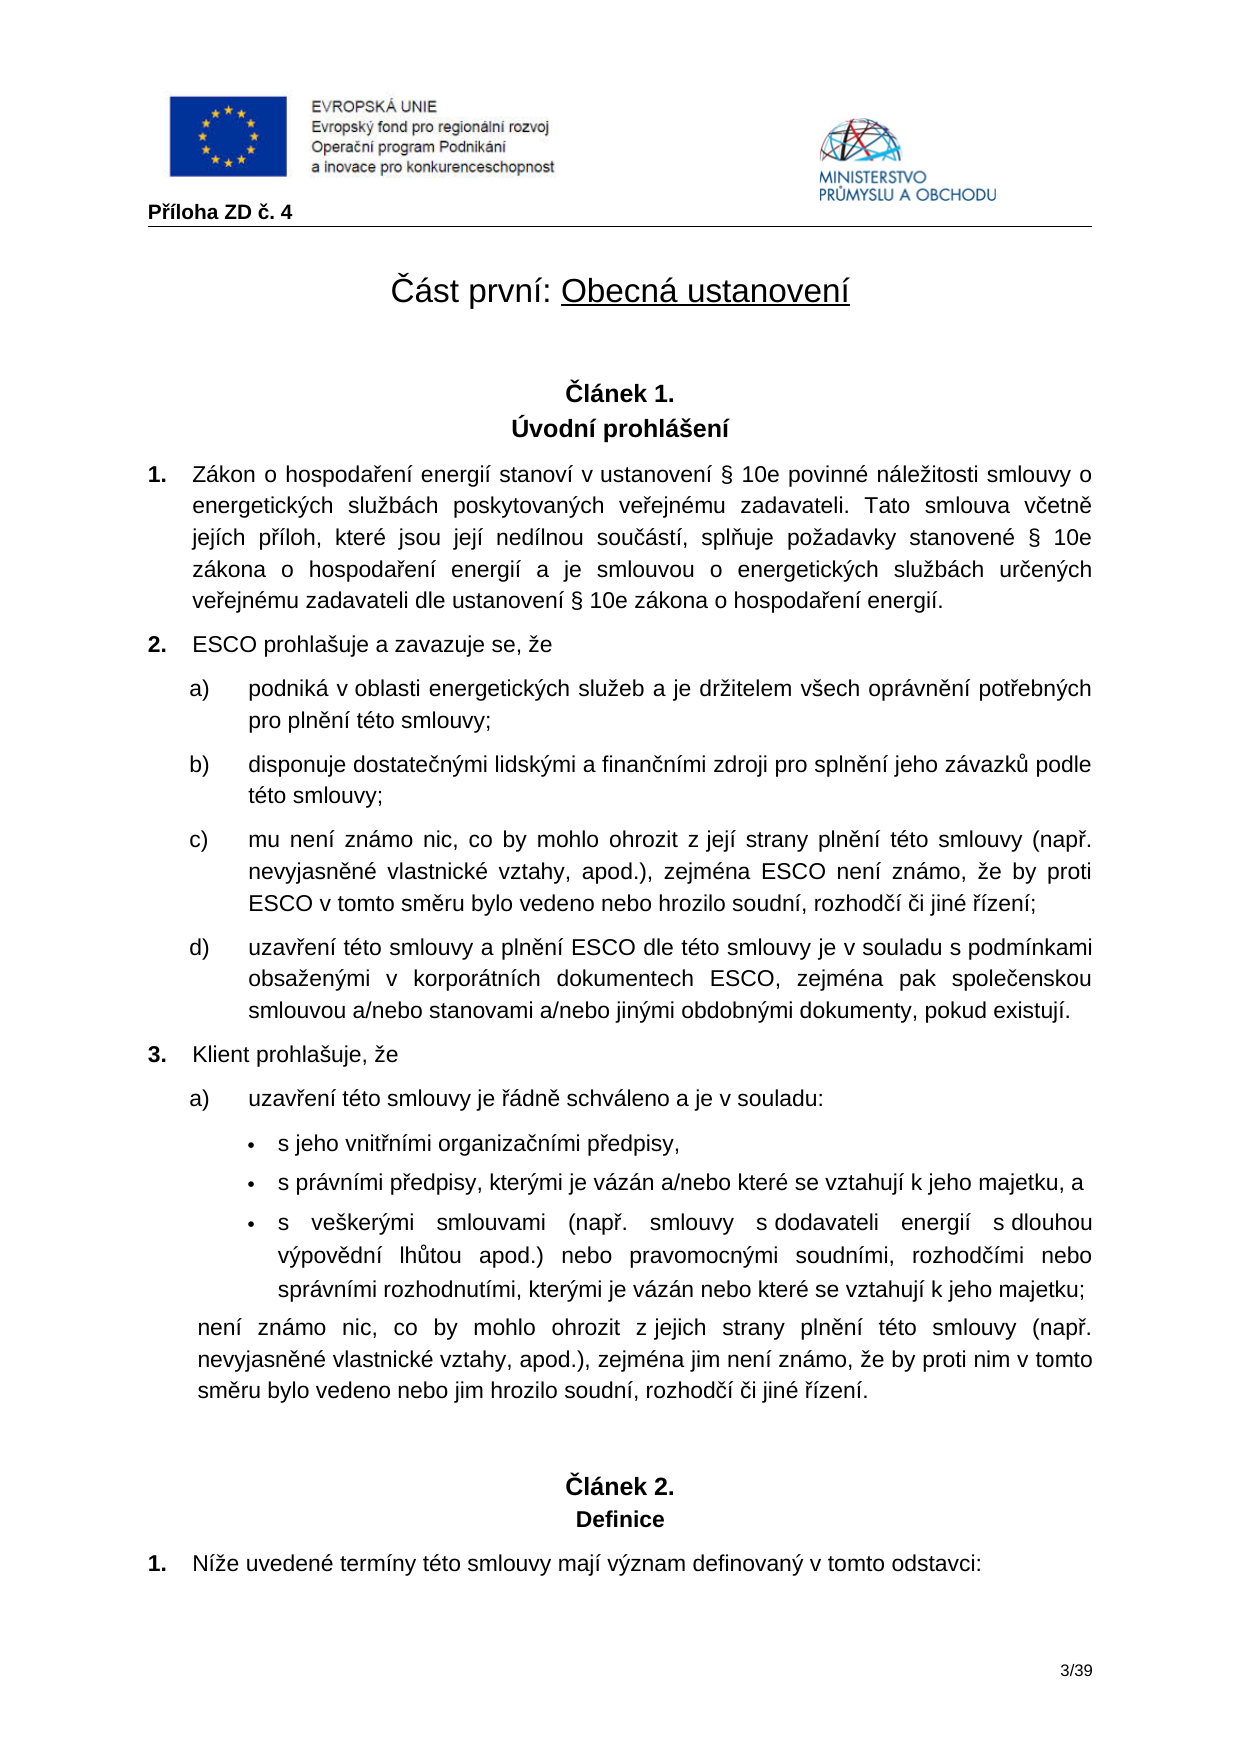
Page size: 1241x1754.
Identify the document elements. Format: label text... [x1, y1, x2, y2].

subtitle Níže uvedené termíny této smlouvy mají význam definovaný v tomto odstavci: [148, 1549, 1092, 1576]
subtitle není známo nic, co by mohlo ohrozit z jejich strany plnění této smlouvy (např. nevyjasněné vlastnické vztahy, apod.), zejména jim není známo, že by proti nim v tomto směru bylo vedeno nebo jim hrozilo soudní, rozhodčí či jiné řízení. [197, 1314, 1092, 1404]
subtitle Zákon o hospodaření energií stanoví v ustanovení § 10e povinné náležitosti smlouvy o energetických službách poskytovaných veřejnému zadavateli. Tato smlouva včetně jejích příloh, které jsou její nedílnou součástí, splňuje požadavky stanovené § 10e zákona o hospodaření energií a je smlouvou o energetických službách určených veřejnému zadavateli dle ustanovení § 10e zákona o hospodaření energií. [148, 461, 1092, 613]
subtitle uzavření této smlouvy je řádně schváleno a je v souladu: [189, 1085, 1092, 1111]
picture [147, 73, 607, 201]
text s jeho vnitřními organizačními předpisy, [248, 1123, 1092, 1156]
subtitle uzavření této smlouvy a plnění ESCO dle této smlouvy je v souladu s podmínkami obsaženými v korporátních dokumentech ESCO, zejména pak společenskou smlouvou a/nebo stanovami a/nebo jinými obdobnými dokumenty, pokud existují. [189, 934, 1092, 1023]
subtitle podniká v oblasti energetických služeb a je držitelem všech oprávnění potřebných pro plnění této smlouvy; [189, 675, 1092, 733]
text s veškerými smlouvami (např. smlouvy s dodavateli energií s dlouhou výpovědní lhůtou apod.) nebo pravomocnými soudními, rozhodčími nebo správními rozhodnutími, kterými je vázán nebo které se vztahují k jeho majetku; [248, 1202, 1092, 1302]
subtitle Definice [148, 1472, 1092, 1532]
subtitle Úvodní prohlášení [148, 379, 1092, 443]
subtitle Klient prohlašuje, že [148, 1041, 1092, 1067]
text s právními předpisy, kterými je vázán a/nebo které se vztahují k jeho majetku, a [248, 1162, 1092, 1196]
title Část první: Obecná ustanovení [148, 271, 1092, 309]
subtitle ESCO prohlašuje a zavazuje se, že [148, 631, 1092, 657]
subtitle mu není známo nic, co by mohlo ohrozit z její strany plnění této smlouvy (např. nevyjasněné vlastnické vztahy, apod.), zejména ESCO není známo, že by proti ESCO v tomto směru bylo vedeno nebo hrozilo soudní, rozhodčí či jiné řízení; [189, 826, 1092, 916]
picture [819, 118, 996, 201]
subtitle disponuje dostatečnými lidskými a finančními zdroji pro splnění jeho závazků podle této smlouvy; [189, 751, 1092, 809]
